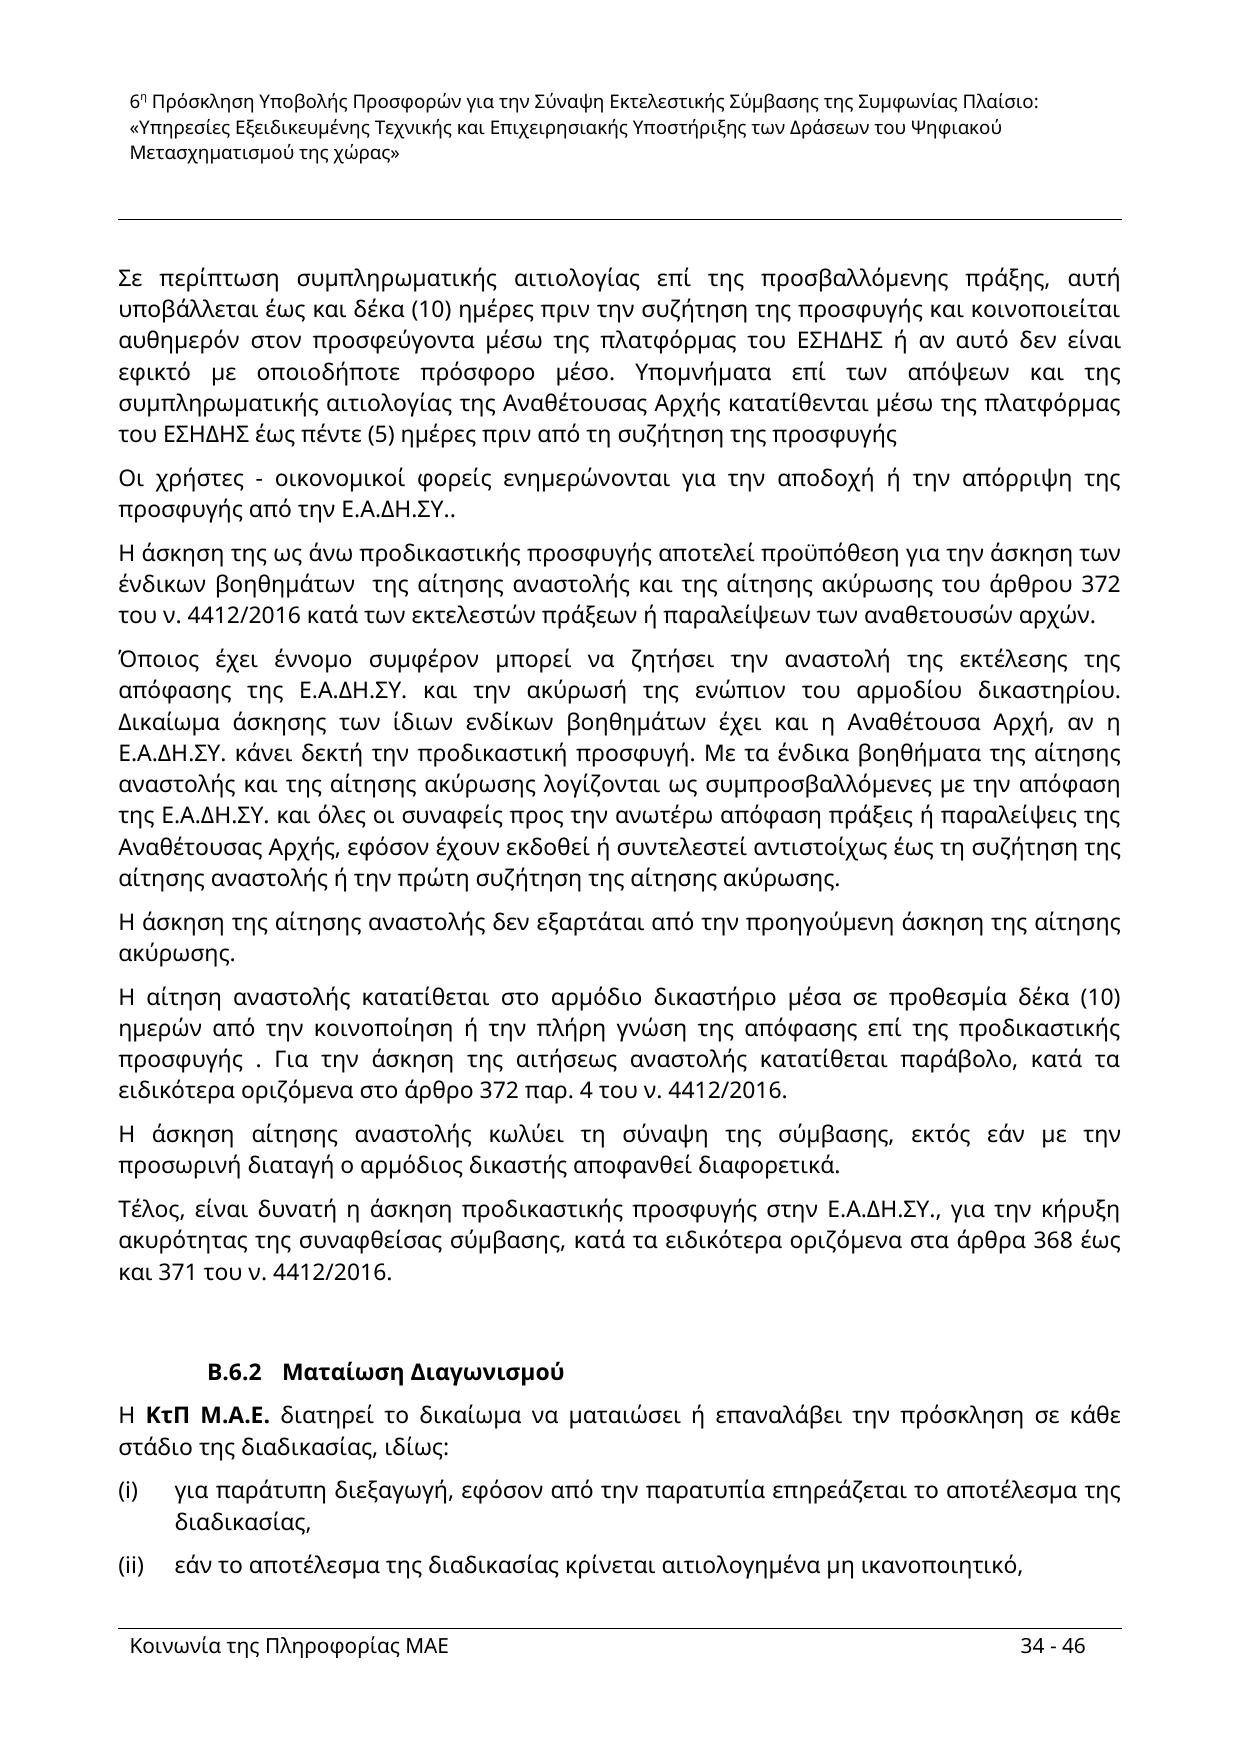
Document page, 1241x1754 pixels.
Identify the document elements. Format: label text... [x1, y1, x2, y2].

text Τέλος, είναι δυνατή η άσκηση προδικαστικής προσφυγής στην Ε.Α.ΔΗ.ΣΥ., για την κήρυξη ακυρότητας της συναφθείσας σύμβασης, κατά τα ειδικότερα οριζόμενα στα άρθρα 368 έως και 371 του ν. 4412/2016. [118, 1193, 1122, 1287]
text Όποιος έχει έννομο συμφέρον μπορεί να ζητήσει την αναστολή της εκτέλεσης της απόφασης της Ε.Α.ΔΗ.ΣΥ. και την ακύρωσή της ενώπιον του αρμοδίου δικαστηρίου. Δικαίωμα άσκησης των ίδιων ενδίκων βοηθημάτων έχει και η Αναθέτουσα Αρχή, αν η Ε.Α.ΔΗ.ΣΥ. κάνει δεκτή την προδικαστική προσφυγή. Με τα ένδικα βοηθήματα της αίτησης αναστολής και της αίτησης ακύρωσης λογίζονται ως συμπροσβαλλόμενες με την απόφαση της Ε.Α.ΔΗ.ΣΥ. και όλες οι συναφείς προς την ανωτέρω απόφαση πράξεις ή παραλείψεις της Αναθέτουσας Αρχής, εφόσον έχουν εκδοθεί ή συντελεστεί αντιστοίχως έως τη συζήτηση της αίτησης αναστολής ή την πρώτη συζήτηση της αίτησης ακύρωσης. [118, 643, 1122, 893]
text Η άσκηση της ως άνω προδικαστικής προσφυγής αποτελεί προϋπόθεση για την άσκηση των ένδικων βοηθημάτων της αίτησης αναστολής και της αίτησης ακύρωσης του άρθρου 372 του ν. 4412/2016 κατά των εκτελεστών πράξεων ή παραλείψεων των αναθετουσών αρχών. [118, 537, 1122, 631]
text Η αίτηση αναστολής κατατίθεται στο αρμόδιο δικαστήριο μέσα σε προθεσμία δέκα (10) ημερών από την κοινοποίηση ή την πλήρη γνώση της απόφασης επί της προδικαστικής προσφυγής . Για την άσκηση της αιτήσεως αναστολής κατατίθεται παράβολο, κατά τα ειδικότερα οριζόμενα στο άρθρο 372 παρ. 4 του ν. 4412/2016. [118, 981, 1122, 1106]
text (ii) εάν το αποτέλεσμα της διαδικασίας κρίνεται αιτιολογημένα μη ικανοποιητικό, [118, 1549, 1122, 1581]
text Η άσκηση της αίτησης αναστολής δεν εξαρτάται από την προηγούμενη άσκηση της αίτησης ακύρωσης. [118, 906, 1122, 968]
text Σε περίπτωση συμπληρωματικής αιτιολογίας επί της προσβαλλόμενης πράξης, αυτή υποβάλλεται έως και δέκα (10) ημέρες πριν την συζήτηση της προσφυγής και κοινοποιείται αυθημερόν στον προσφεύγοντα μέσω της πλατφόρμας του ΕΣΗΔΗΣ ή αν αυτό δεν είναι εφικτό με οποιοδήποτε πρόσφορο μέσο. Υπομνήματα επί των απόψεων και της συμπληρωματικής αιτιολογίας της Αναθέτουσας Αρχής κατατίθενται μέσω της πλατφόρμας του ΕΣΗΔΗΣ έως πέντε (5) ημέρες πριν από τη συζήτηση της προσφυγής [118, 262, 1122, 449]
text Η ΚτΠ Μ.Α.Ε. διατηρεί το δικαίωμα να ματαιώσει ή επαναλάβει την πρόσκληση σε κάθε στάδιο της διαδικασίας, ιδίως: [118, 1399, 1122, 1462]
text (i) για παράτυπη διεξαγωγή, εφόσον από την παρατυπία επηρεάζεται το αποτέλεσμα της διαδικασίας, [118, 1474, 1122, 1537]
text Η άσκηση αίτησης αναστολής κωλύει τη σύναψη της σύμβασης, εκτός εάν με την προσωρινή διαταγή ο αρμόδιος δικαστής αποφανθεί διαφορετικά. [118, 1118, 1122, 1181]
subtitle Ματαίωση Διαγωνισμού [207, 1356, 1122, 1387]
text Οι χρήστες - οικονομικοί φορείς ενημερώνονται για την αποδοχή ή την απόρριψη της προσφυγής από την Ε.Α.ΔΗ.ΣΥ.. [118, 462, 1122, 524]
